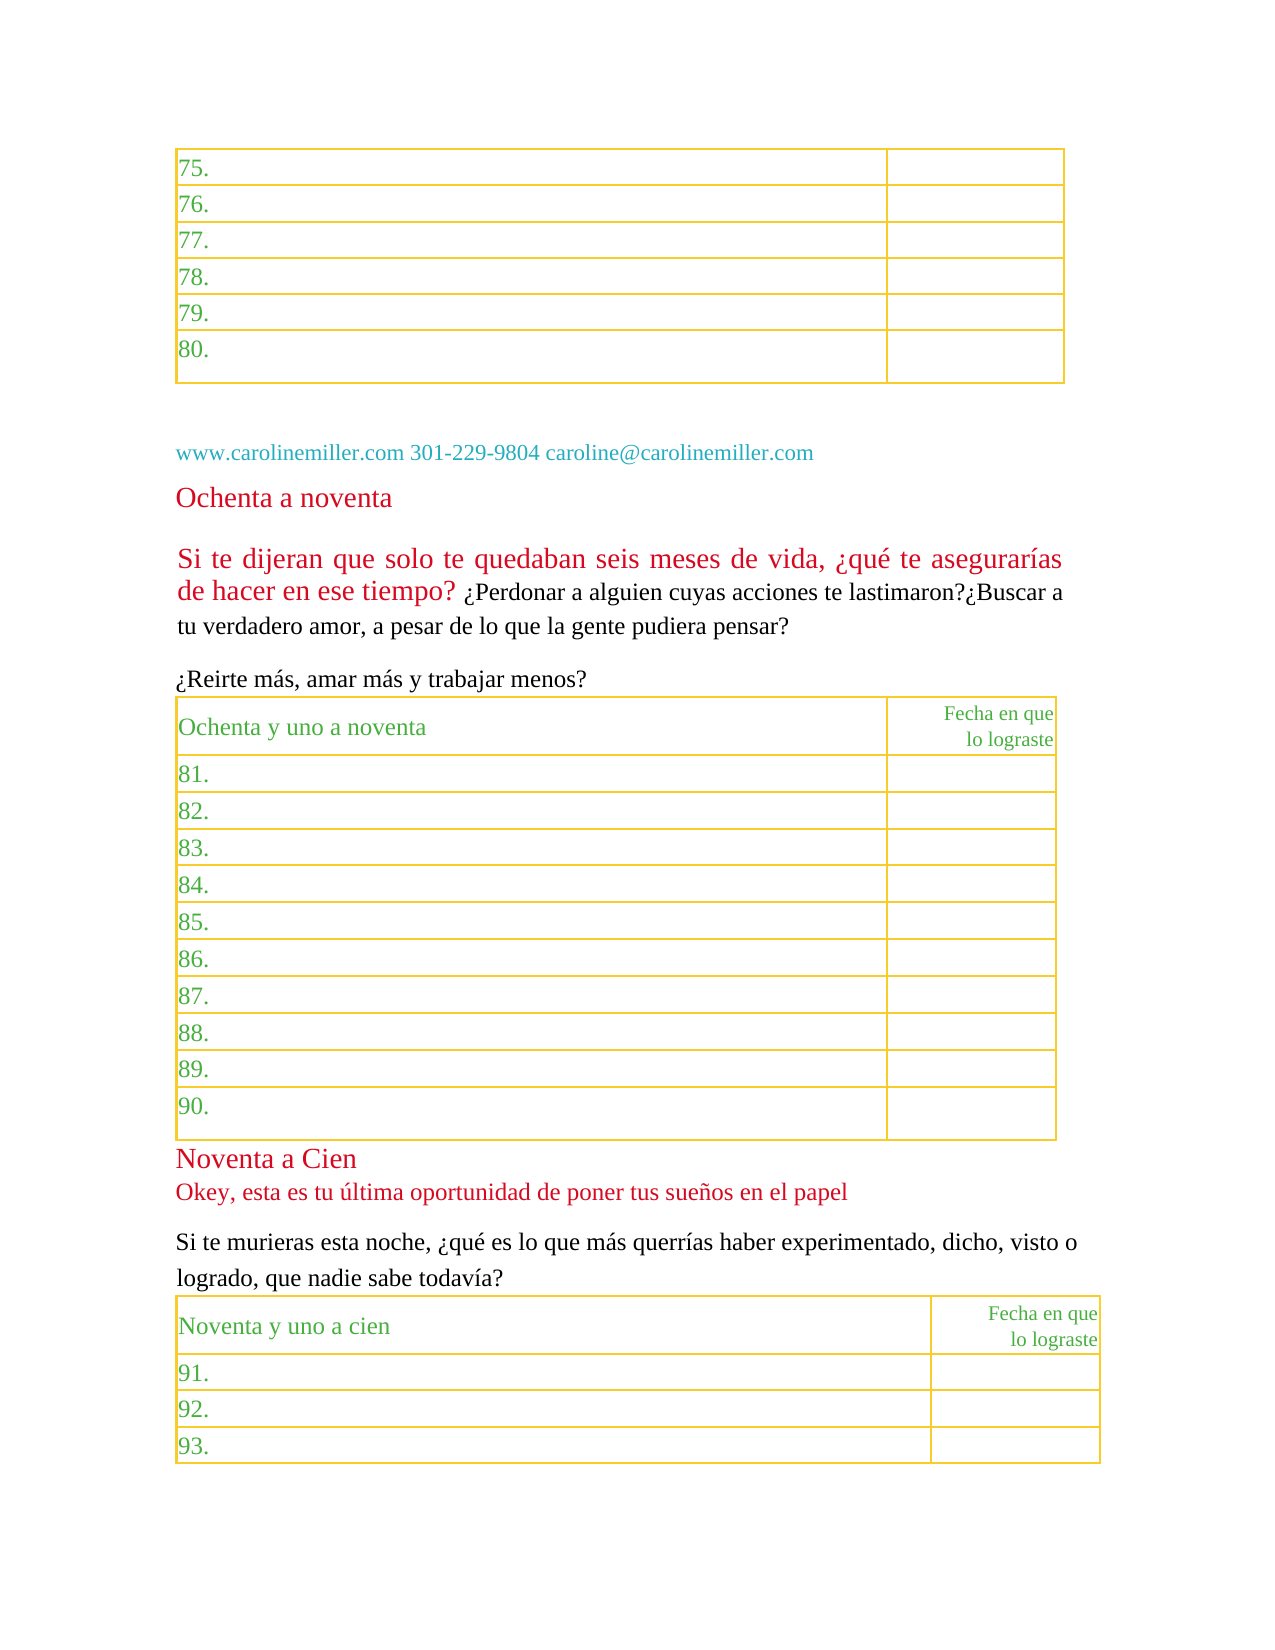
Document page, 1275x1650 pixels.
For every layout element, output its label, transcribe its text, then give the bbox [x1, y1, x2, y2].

text ¿Reirte más, amar más y trabajar menos? [175, 664, 1100, 693]
table_cell 77. [178, 223, 886, 257]
table_cell 93. [178, 1428, 930, 1462]
table_cell 90. [178, 1088, 886, 1139]
table_cell [888, 756, 1055, 791]
table_cell [932, 1391, 1099, 1426]
table_cell 91. [178, 1355, 930, 1389]
table_cell [888, 259, 1063, 293]
table_cell [888, 150, 1063, 184]
table_cell [888, 903, 1055, 938]
table_cell [888, 866, 1055, 901]
text Noventa a Cien [175, 1141, 1103, 1175]
table_header Noventa y uno a cien [178, 1297, 930, 1353]
table_cell [888, 1088, 1055, 1139]
table_cell 88. [178, 1014, 886, 1049]
table_cell 76. [178, 186, 886, 221]
table_header Fecha en que lo lograste [888, 698, 1055, 754]
table_cell 84. [178, 866, 886, 901]
text www.carolinemiller.com 301-229-9804 caroline@carolinemiller.com [175, 439, 1103, 465]
table_cell 79. [178, 295, 886, 329]
table_cell 75. [178, 150, 886, 184]
table_cell 87. [178, 977, 886, 1012]
table_cell [888, 977, 1055, 1012]
table_cell [888, 186, 1063, 221]
table_cell [932, 1355, 1099, 1389]
table_header Ochenta y uno a noventa [178, 698, 886, 754]
table_cell [888, 940, 1055, 975]
table_cell [888, 793, 1055, 827]
table_cell 78. [178, 259, 886, 293]
table_cell [888, 1014, 1055, 1049]
table_cell [888, 295, 1063, 329]
table_cell 89. [178, 1051, 886, 1086]
table_cell 80. [178, 331, 886, 382]
table_cell 83. [178, 830, 886, 864]
table_cell [888, 331, 1063, 382]
table_cell 81. [178, 756, 886, 791]
table_cell 82. [178, 793, 886, 827]
text Si te murieras esta noche, ¿qué es lo que más querrías haber experimentado, dicho, visto o logrado, que nadie sabe todavía? [175, 1227, 1100, 1293]
table_cell 92. [178, 1391, 930, 1426]
text Si te dijeran que solo te quedaban seis meses de vida, ¿qué te asegurarías de hacer en ese tiempo? ¿Perdonar a alguien cuyas acciones te lastimaron?¿Buscar a tu verdadero amor, a pesar de lo que la gente pudiera pensar? [177, 543, 1064, 641]
table_cell [888, 1051, 1055, 1086]
table_cell [888, 223, 1063, 257]
table_header Fecha en que lo lograste [932, 1297, 1099, 1353]
table_cell 85. [178, 903, 886, 938]
table_cell [932, 1428, 1099, 1462]
table_cell [888, 830, 1055, 864]
text Ochenta a noventa [175, 481, 1103, 514]
table_cell 86. [178, 940, 886, 975]
text Okey, esta es tu última oportunidad de poner tus sueños en el papel [175, 1177, 1103, 1206]
